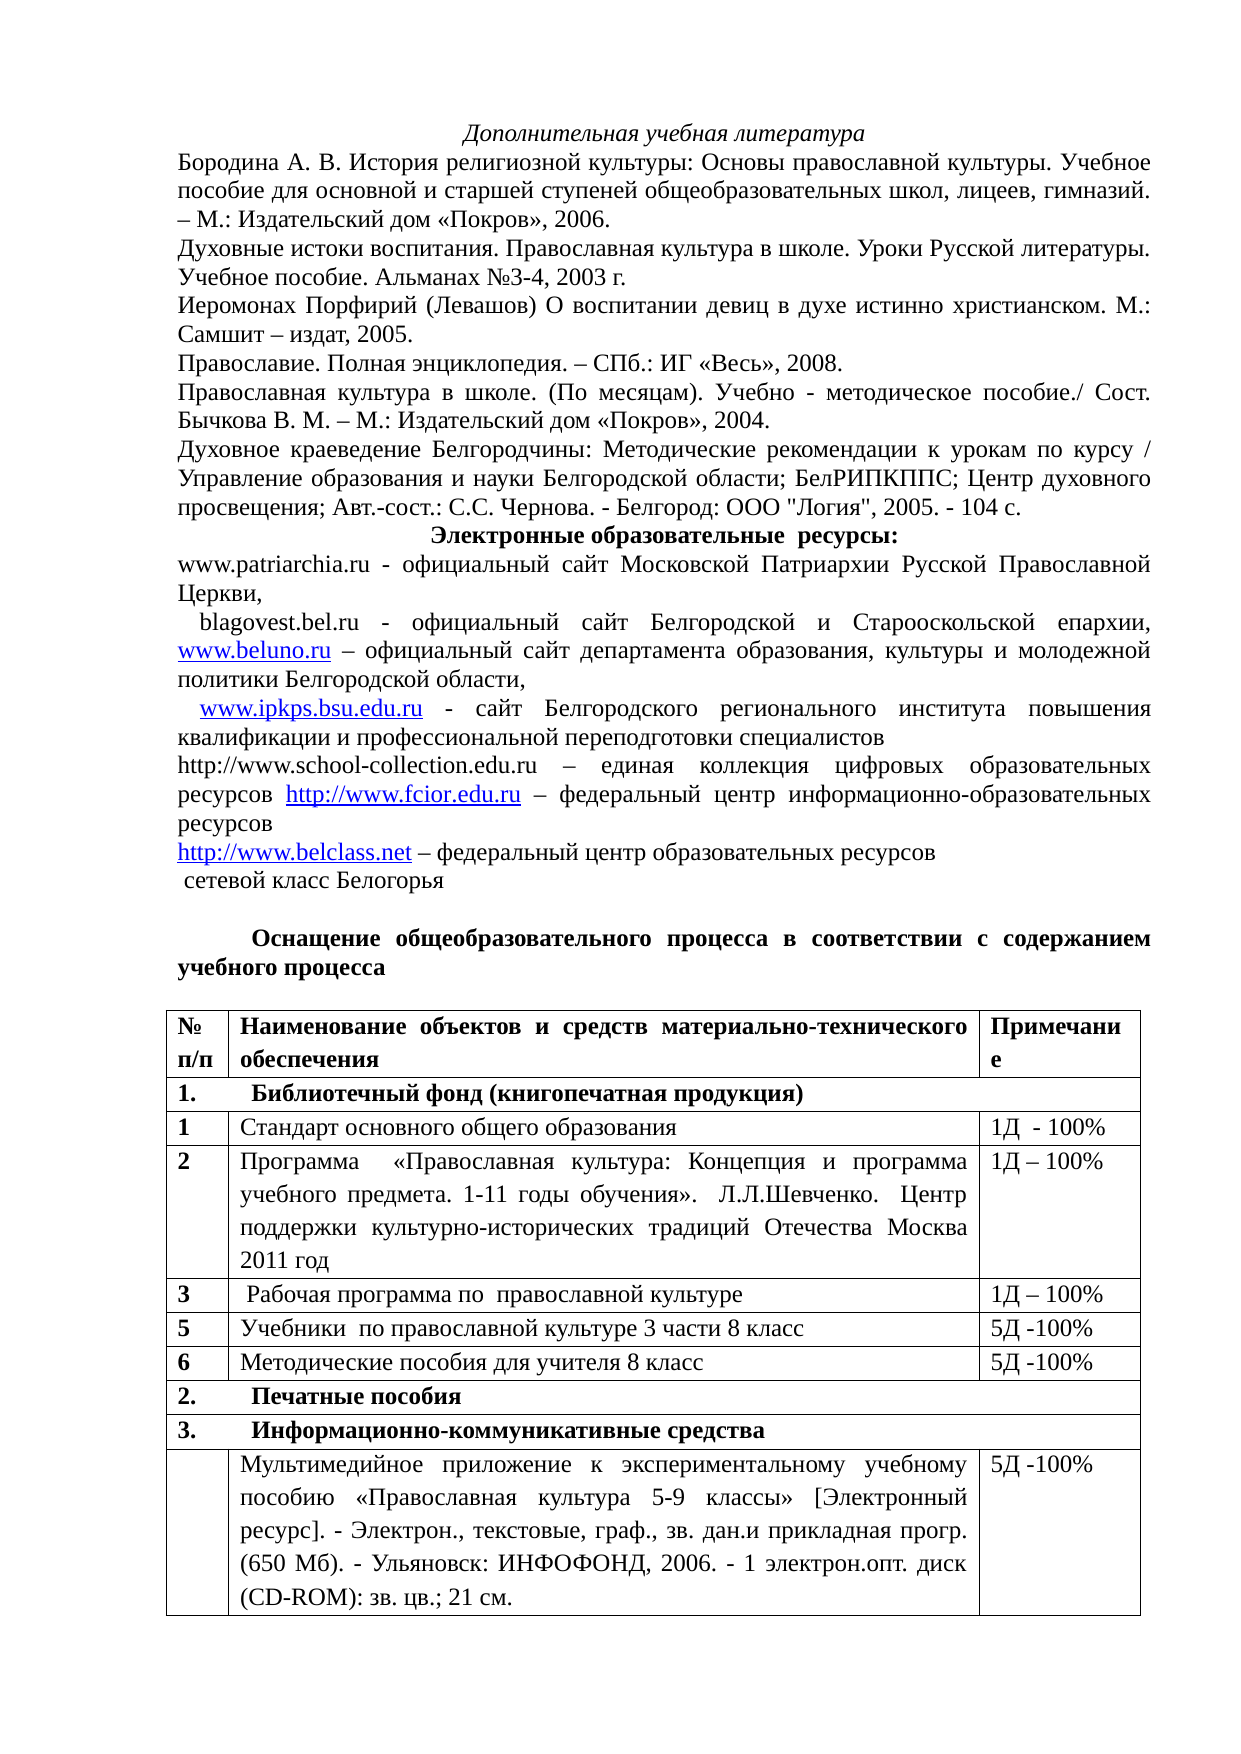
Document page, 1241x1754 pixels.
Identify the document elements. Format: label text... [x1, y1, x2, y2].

table_cell 2 [167, 1146, 228, 1278]
text Духовное краеведение Белгородчины: Методические рекомендации к урокам по курсу / Управление образования и науки Белгородской области; БелРИПКППС; Центр духовного просвещения; Авт.-сост.: С.С. Чернова. - Белгород: ООО "Логия", 2005. - 104 с. [177, 434, 1152, 521]
table_cell 5Д -100% [980, 1313, 1140, 1346]
table_cell 1 [167, 1112, 228, 1145]
text Православие. Полная энциклопедия. – СПб.: ИГ «Весь», 2008. [177, 348, 1152, 377]
table_cell 6 [167, 1347, 228, 1380]
table_cell Учебники по православной культуре 3 части 8 класс [229, 1313, 979, 1346]
table_cell 5Д -100% [980, 1347, 1140, 1380]
text Иеромонах Порфирий (Левашов) О воспитании девиц в духе истинно христианском. М.: Самшит – издат, 2005. [177, 291, 1152, 348]
text Дополнительная учебная литература [177, 118, 1152, 147]
table_cell 3 [167, 1279, 228, 1312]
text http://www.belclass.net – федеральный центр образовательных ресурсов [177, 837, 1152, 866]
text Оснащение общеобразовательного процесса в соответствии с содержанием учебного процесса [177, 923, 1152, 981]
text www.patriarchia.ru - официальный сайт Московской Патриархии Русской Православной Церкви, [177, 549, 1152, 607]
table_cell 5 [167, 1313, 228, 1346]
table_cell Рабочая программа по православной культуре [229, 1279, 979, 1312]
text Электронные образовательные ресурсы: [177, 521, 1152, 549]
text Православная культура в школе. (По месяцам). Учебно - методическое пособие./ Сост. Бычкова В. М. – М.: Издательский дом «Покров», 2004. [177, 377, 1152, 434]
table_cell 1Д – 100% [980, 1146, 1140, 1278]
table_cell Библиотечный фонд (книгопечатная продукция) [167, 1078, 1140, 1111]
table_header Наименование объектов и средств материально-технического обеспечения [229, 1011, 979, 1077]
text blagovest.bel.ru - официальный сайт Белгородской и Старооскольской епархии, www.beluno.ru – официальный сайт департамента образования, культуры и молодежной политики Белгородской области, [177, 607, 1152, 693]
table_cell Мультимедийное приложение к экспериментальному учебному пособию «Православная культура 5-9 классы» [Электронный ресурс]. - Электрон., текстовые, граф., зв. дан.и прикладная прогр. (650 Мб). - Ульяновск: ИНФОФОНД, 2006. - 1 электрон.опт. диск (CD-ROM): зв. цв.; 21 см. [229, 1450, 979, 1614]
table_cell Программа «Православная культура: Концепция и программа учебного предмета. 1-11 годы обучения». Л.Л.Шевченко. Центр поддержки культурно-исторических традиций Отечества Москва 2011 год [229, 1146, 979, 1278]
table_header Примечание [980, 1011, 1140, 1077]
table_cell [167, 1450, 228, 1614]
text http://www.school-collection.edu.ru – единая коллекция цифровых образовательных ресурсов http://www.fcior.edu.ru – федеральный центр информационно-образовательных ресурсов [177, 751, 1152, 837]
table_header № п/п [167, 1011, 228, 1077]
text www.ipkps.bsu.edu.ru - сайт Белгородского регионального института повышения квалификации и профессиональной переподготовки специалистов [177, 693, 1152, 751]
text сетевой класс Белогорья [177, 866, 1152, 894]
table_cell Методические пособия для учителя 8 класс [229, 1347, 979, 1380]
text Духовные истоки воспитания. Православная культура в школе. Уроки Русской литературы. Учебное пособие. Альманах №3-4, 2003 г. [177, 233, 1152, 291]
table_cell Печатные пособия [167, 1381, 1140, 1414]
text Бородина А. В. История религиозной культуры: Основы православной культуры. Учебное пособие для основной и старшей ступеней общеобразовательных школ, лицеев, гимназий. – М.: Издательский дом «Покров», 2006. [177, 147, 1152, 233]
table_cell Информационно-коммуникативные средства [167, 1415, 1140, 1448]
table_cell Стандарт основного общего образования [229, 1112, 979, 1145]
table_cell 1Д – 100% [980, 1279, 1140, 1312]
table_cell 5Д -100% [980, 1450, 1140, 1614]
table_cell 1Д - 100% [980, 1112, 1140, 1145]
